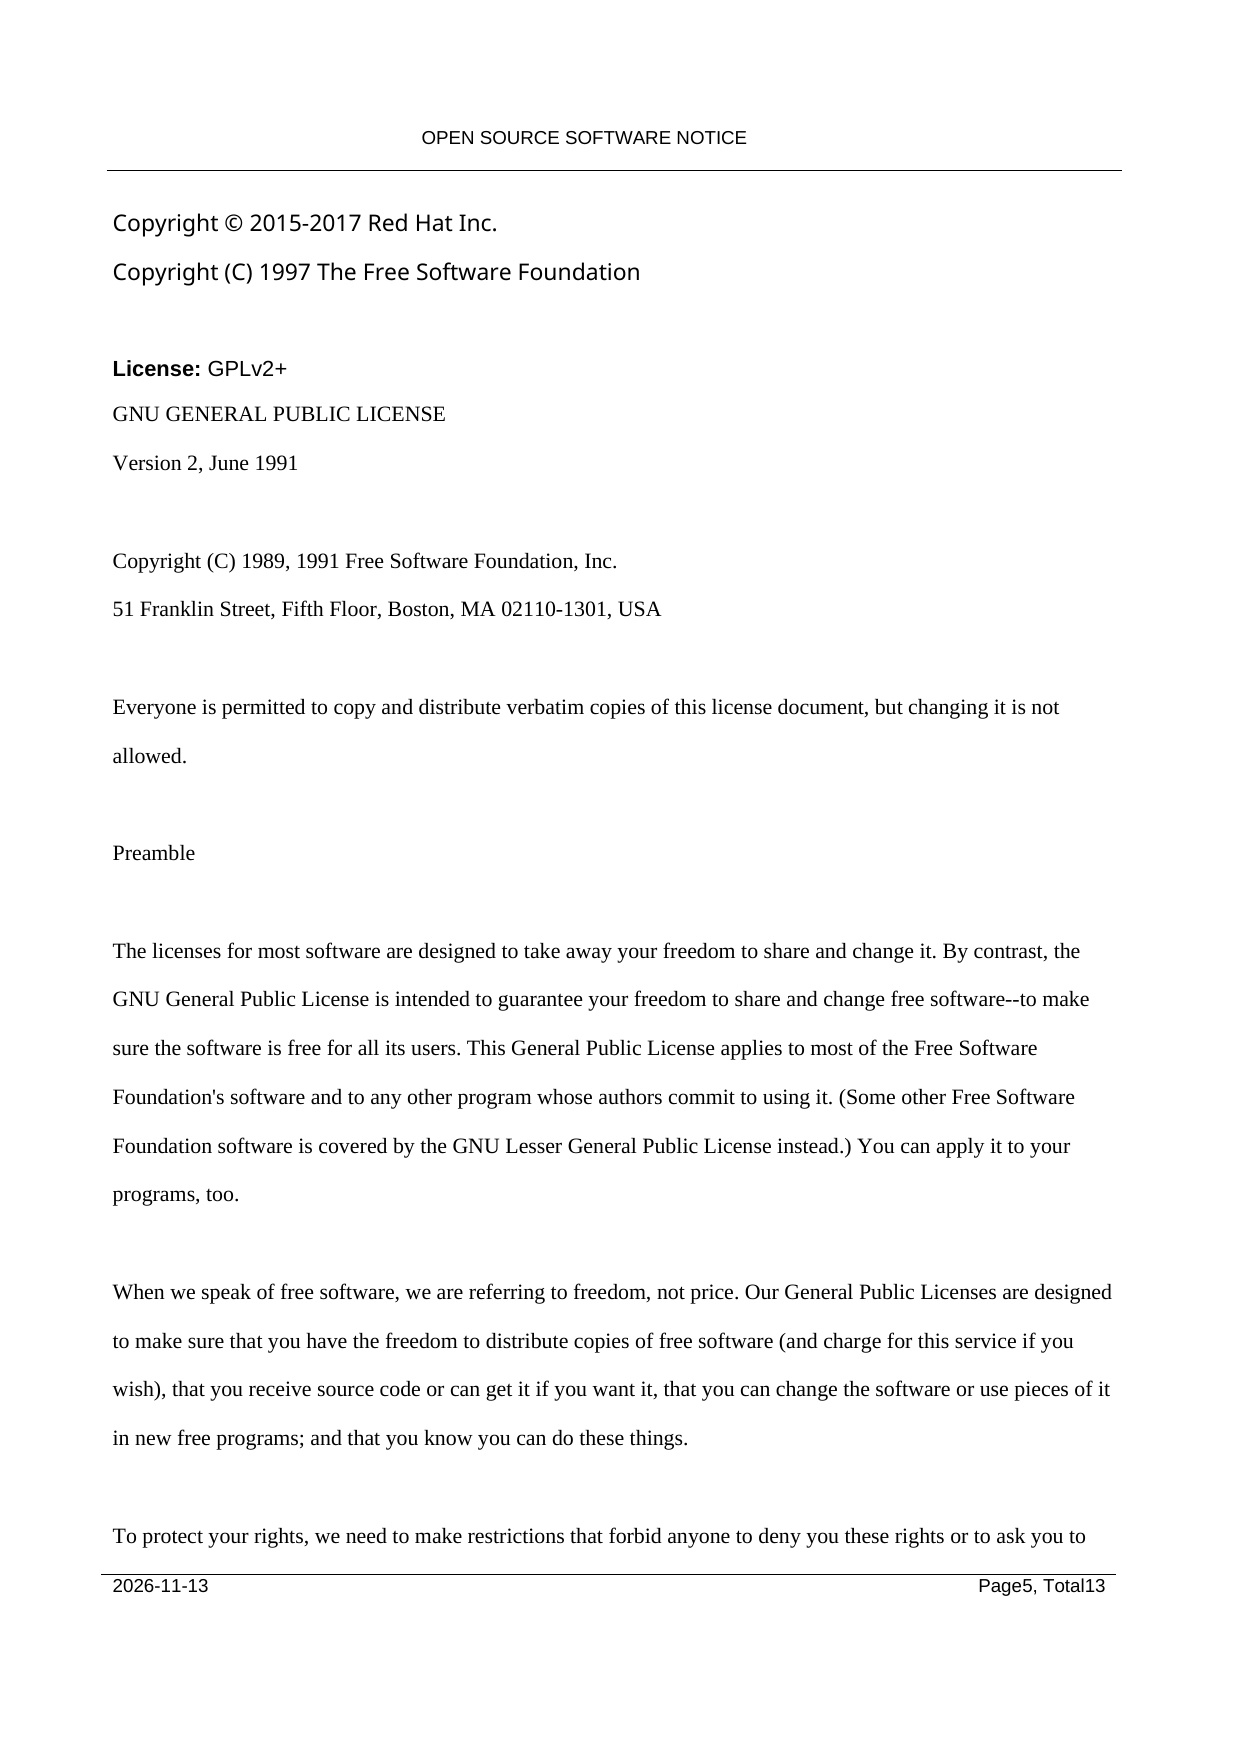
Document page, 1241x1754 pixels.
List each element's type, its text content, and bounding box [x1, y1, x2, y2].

text Copyright © 2015-2017 Red Hat Inc. Copyright (C) 1997 The Free Software Foundation [112, 206, 1128, 336]
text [112, 398, 1128, 1551]
text License: GPLv2+ [112, 353, 1128, 385]
